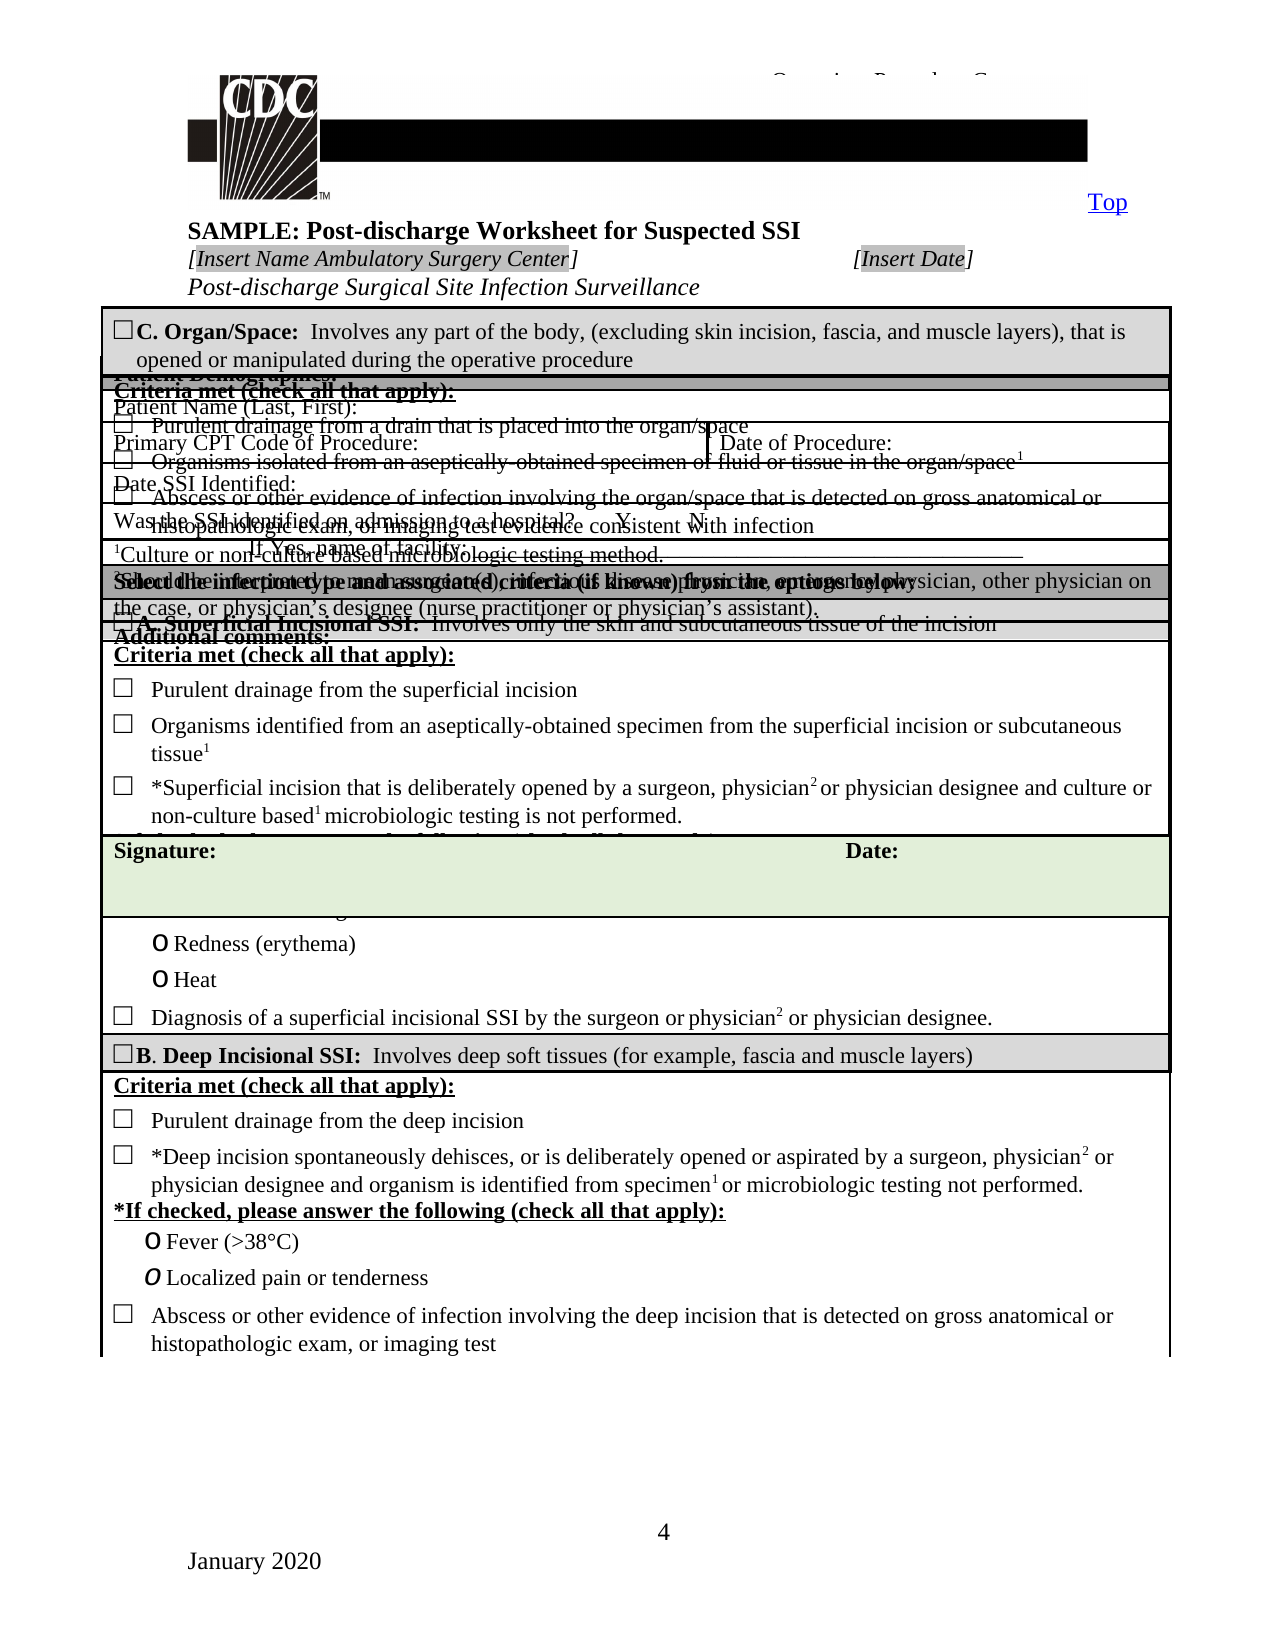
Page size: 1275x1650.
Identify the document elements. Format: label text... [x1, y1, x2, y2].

table_cell Criteria met (check all that apply): Purulent drainage from a drain that is placed into the organ/space Organisms isolated from an aseptically-obtained specimen of fluid or tissue in the organ/space1 Abscess or other evidence of infection involving the organ/space that is detected on gross anatomical or histopathologic exam, or imaging test evidence consistent with infection [103, 378, 1169, 538]
table_cell Criteria met (check all that apply): Purulent drainage from the superficial incision Organisms identified from an aseptically-obtained specimen from the superficial incision or subcutaneous tissue1 *Superficial incision that is deliberately opened by a surgeon, physician2 or physician designee and culture or non-culture based1 microbiologic testing is not performed. *If checked, please answer the following (check all that apply): Pain or tenderness Localized swelling Redness (erythema) Heat Diagnosis of a superficial incisional SSI by the surgeon or physician2 or physician designee. [103, 918, 1168, 1032]
table_cell Purulent drainage from the deep incision *Deep incision spontaneously dehisces, or is deliberately opened or aspirated by a surgeon, physician2 or physician designee and organism is identified from specimen1 or microbiologic testing not performed. *If checked, please answer the following (check all that apply): Fever (>38°C) Localized pain or tenderness Abscess or other evidence of infection involving the deep incision that is detected on gross anatomical or histopathologic exam, or imaging test [103, 1099, 1169, 1357]
text [Insert Name Ambulatory Surgery Center] [Insert Date] [965, 245, 1140, 272]
text Post-discharge Surgical Site Infection Surveillance [187, 272, 1140, 301]
picture [187, 75, 1088, 210]
table_cell Additional comments: [103, 623, 1169, 834]
table_cell Signature: Date: [103, 837, 1169, 916]
table_cell Criteria met (check all that apply): [103, 1073, 1169, 1099]
text SAMPLE: Post-discharge Worksheet for Suspected SSI [187, 215, 1140, 245]
text [Insert Name Ambulatory Surgery Center] [Insert Date] [569, 245, 861, 272]
table_cell 1Culture or non-culture based microbiologic testing method. 2Should be interpreted to mean surgeon(s), infectious disease physician, emergency physician, other physician on the case, or physician’s designee (nurse practitioner or physician’s assistant). [103, 541, 1169, 620]
table_cell B. Deep Incisional SSI: Involves deep soft tissues (for example, fascia and muscle layers) [103, 1035, 1168, 1070]
table_header C. Organ/Space: Involves any part of the body, (excluding skin incision, fascia, and muscle layers), that is opened or manipulated during the operative procedure [103, 309, 1169, 374]
